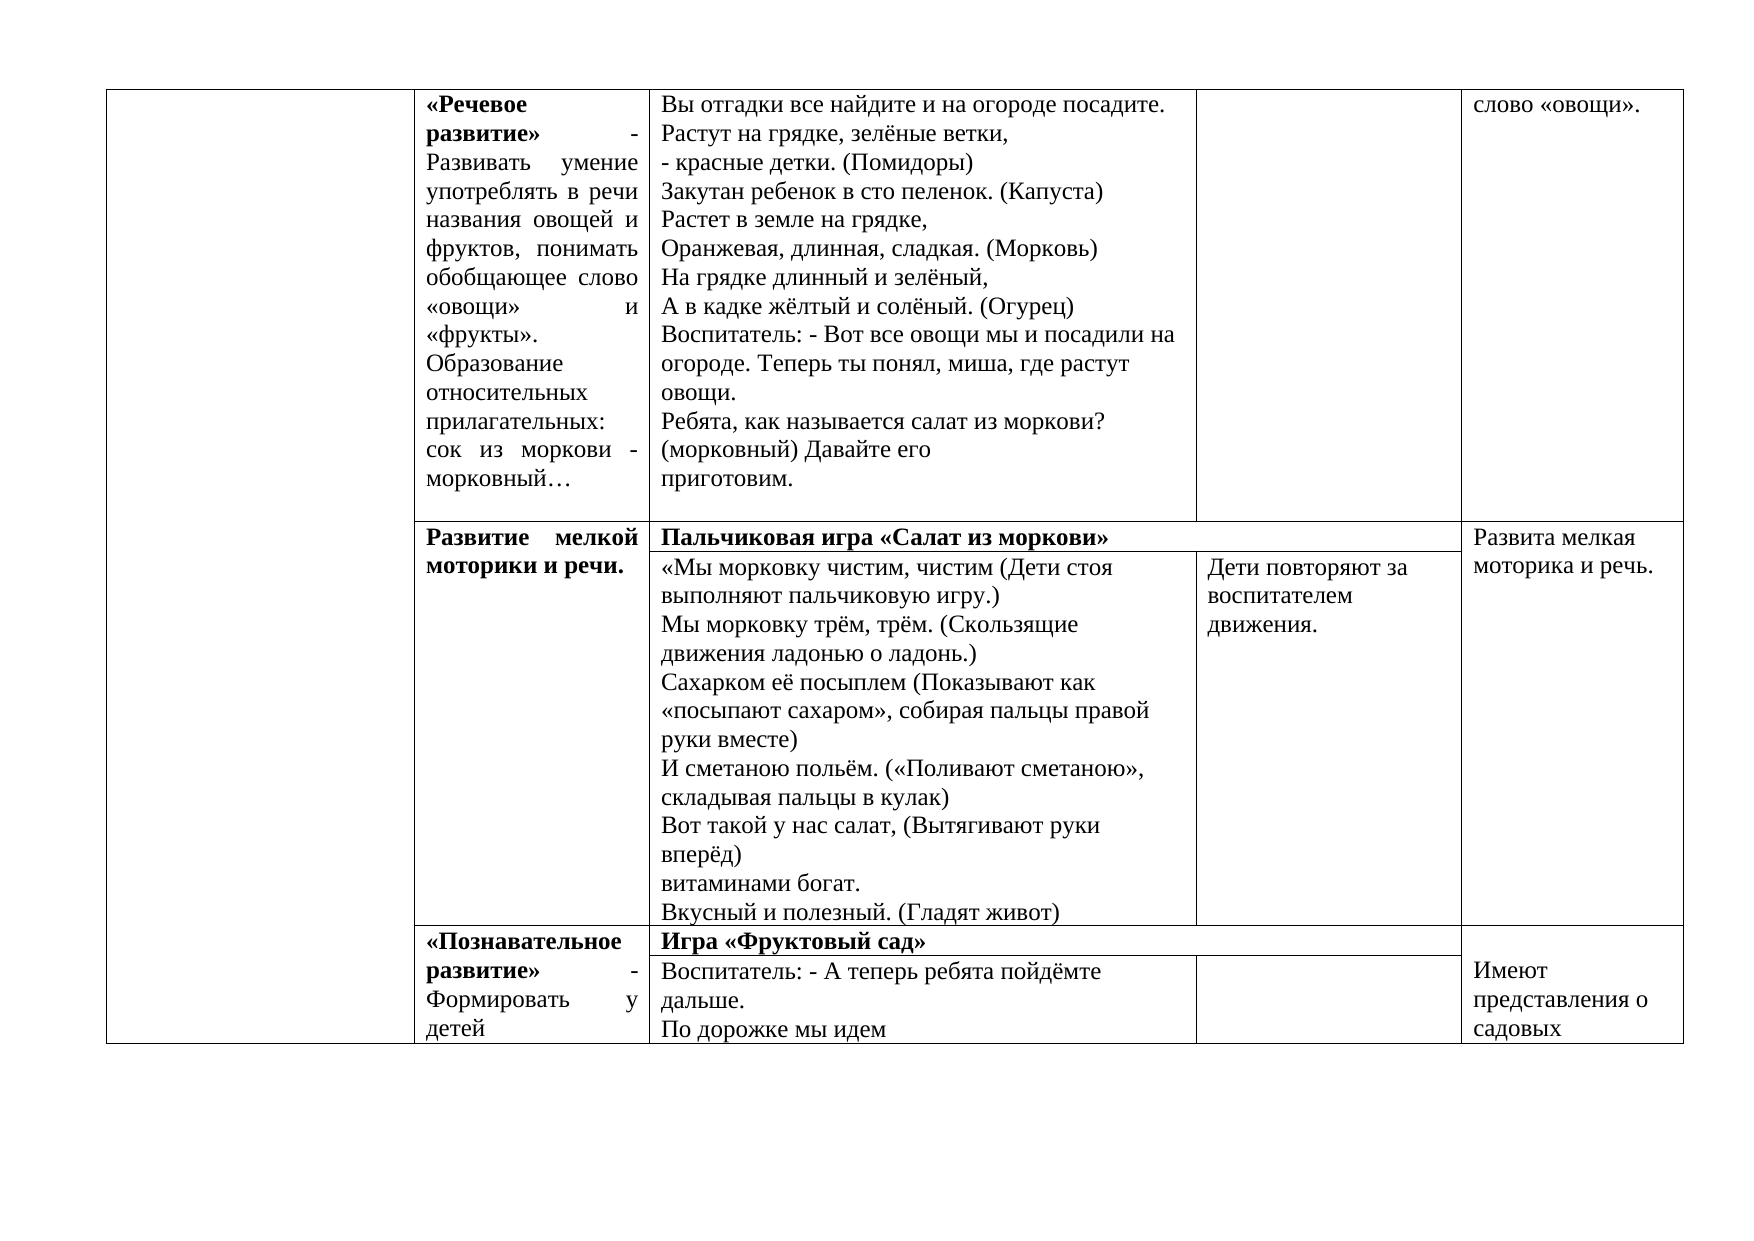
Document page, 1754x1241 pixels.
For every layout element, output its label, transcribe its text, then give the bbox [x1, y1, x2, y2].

table_cell «Мы морковку чистим, чистим (Дети стоя выполняют пальчиковую игру.) Мы морковку трём, трём. (Скользящие движения ладонью о ладонь.) Сахарком её посыплем (Показывают как «посыпают сахаром», собирая пальцы правой руки вместе) И сметаною польём. («Поливают сметаною», складывая пальцы в кулак) Вот такой у нас салат, (Вытягивают руки вперёд) витаминами богат. Вкусный и полезный. (Гладят живот) [650, 552, 1196, 925]
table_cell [650, 956, 1196, 1042]
table_cell Развита мелкая моторика и речь. [1462, 522, 1683, 925]
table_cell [650, 90, 1196, 521]
table_cell Дети повторяют за воспитателем движения. [1197, 552, 1461, 925]
table_cell «Познавательное развитие» - Формировать у детей элементарные представления о садовых и огородных растениях. «Речевое развитие» - Развивать умение употреблять в речи названия овощей и фруктов, понимать обобщающее слово «овощи» и «фрукты». Образование относительных прилагательных: сок из моркови - морковный… [415, 926, 649, 1042]
table_cell [1197, 956, 1461, 1042]
table_cell Игра «Фруктовый сад» [650, 926, 1461, 955]
table_cell Пальчиковая игра «Салат из моркови» [650, 522, 1461, 551]
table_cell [1197, 90, 1461, 521]
table_cell Развитие мелкой моторики и речи. [415, 522, 649, 925]
table_cell Имеют представления о садовых растениях. Употребляют в речи названия фруктов и обобщающее слово «фрукты». [1462, 926, 1683, 1042]
